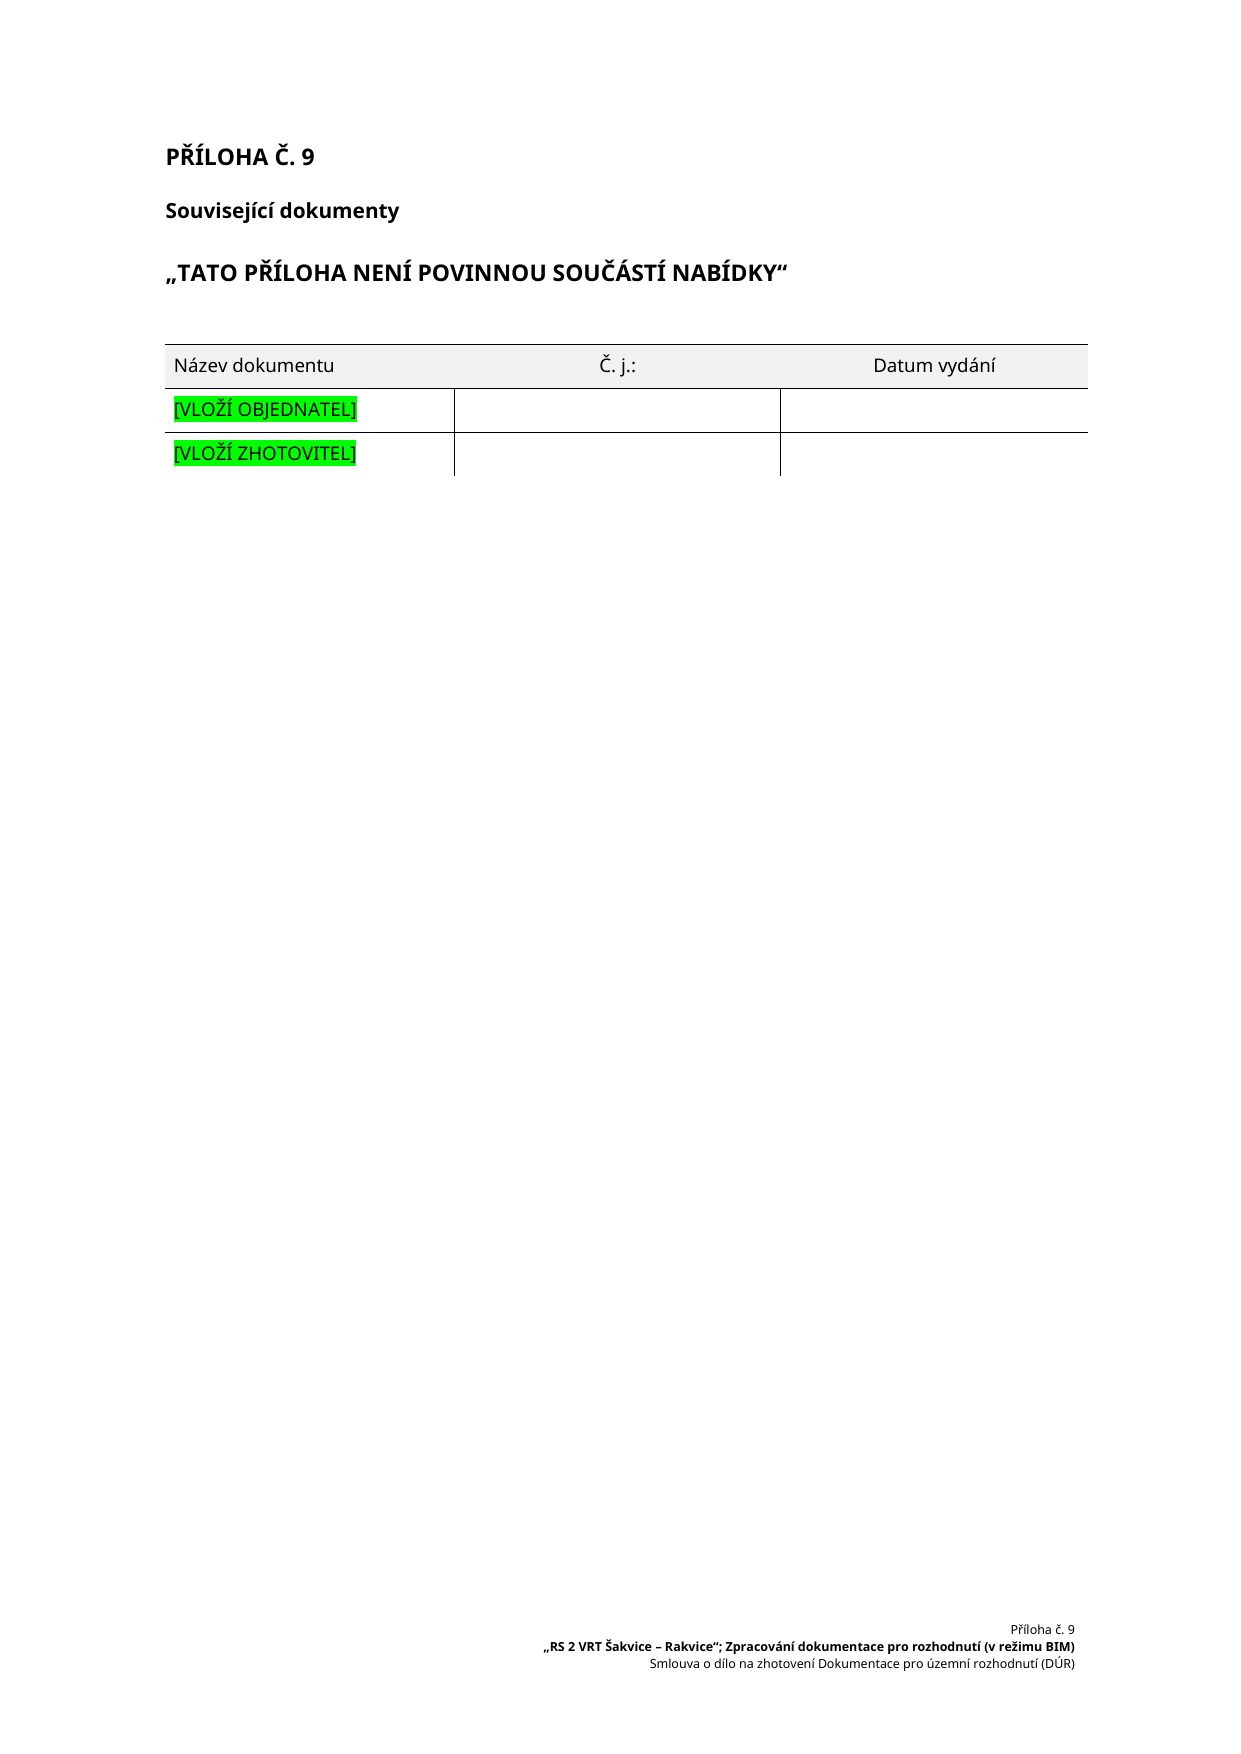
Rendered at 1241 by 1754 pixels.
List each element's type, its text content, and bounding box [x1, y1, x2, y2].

table_header Č. j.: [454, 345, 780, 388]
table_cell [455, 433, 780, 476]
table_cell [781, 433, 1088, 476]
table_header Datum vydání [780, 345, 1088, 388]
table_header Název dokumentu [165, 345, 454, 388]
text Příloha č. 9 [165, 141, 1075, 173]
table_cell [VLOŽÍ OBJEDNATEL] [165, 389, 454, 432]
text Související dokumenty [165, 197, 1075, 225]
text „TATO PŘÍLOHA NENÍ POVINNOU SOUČÁSTÍ NABÍDKY“ [165, 257, 1075, 288]
table_cell [VLOŽÍ ZHOTOVITEL] [165, 433, 454, 476]
table_cell [455, 389, 780, 432]
table_cell [781, 389, 1088, 432]
